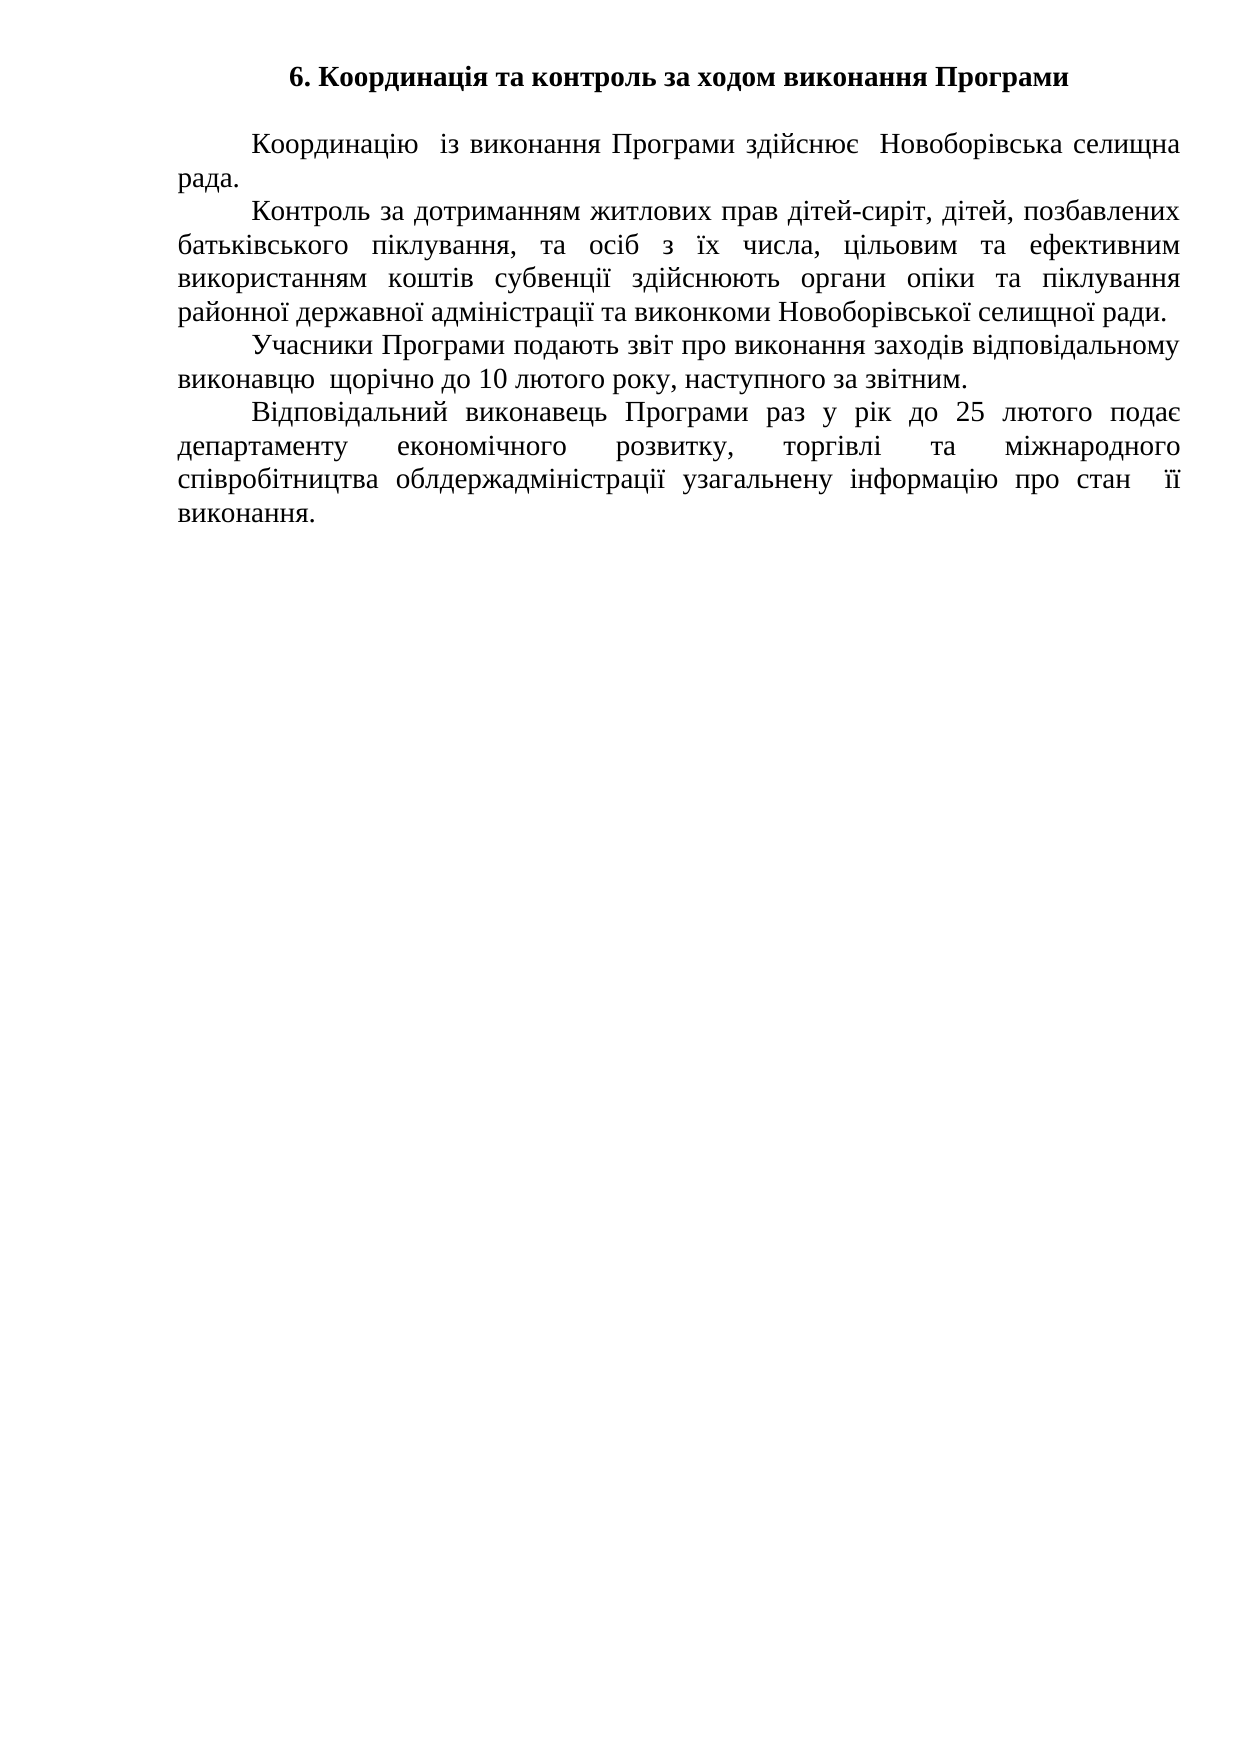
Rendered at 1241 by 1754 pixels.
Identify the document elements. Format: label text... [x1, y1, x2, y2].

text Координацію із виконання Програми здійснює Новоборівська селищна рада. [177, 126, 1181, 193]
text 6. Координація та контроль за ходом виконання Програми [177, 59, 1181, 93]
text Учасники Програми подають звіт про виконання заходів відповідальному виконавцю щорічно до 10 лютого року, наступного за звітним. [177, 327, 1181, 394]
text Контроль за дотриманням житлових прав дітей-сиріт, дітей, позбавлених батьківського піклування, та осіб з їх числа, цільовим та ефективним використанням коштів субвенції здійснюють органи опіки та піклування районної державної адміністрації та виконкоми Новоборівської селищної ради. [177, 193, 1181, 327]
text Відповідальний виконавець Програми раз у рік до 25 лютого подає департаменту економічного розвитку, торгівлі та міжнародного співробітництва облдержадміністрації узагальнену інформацію про стан її виконання. [177, 394, 1181, 529]
